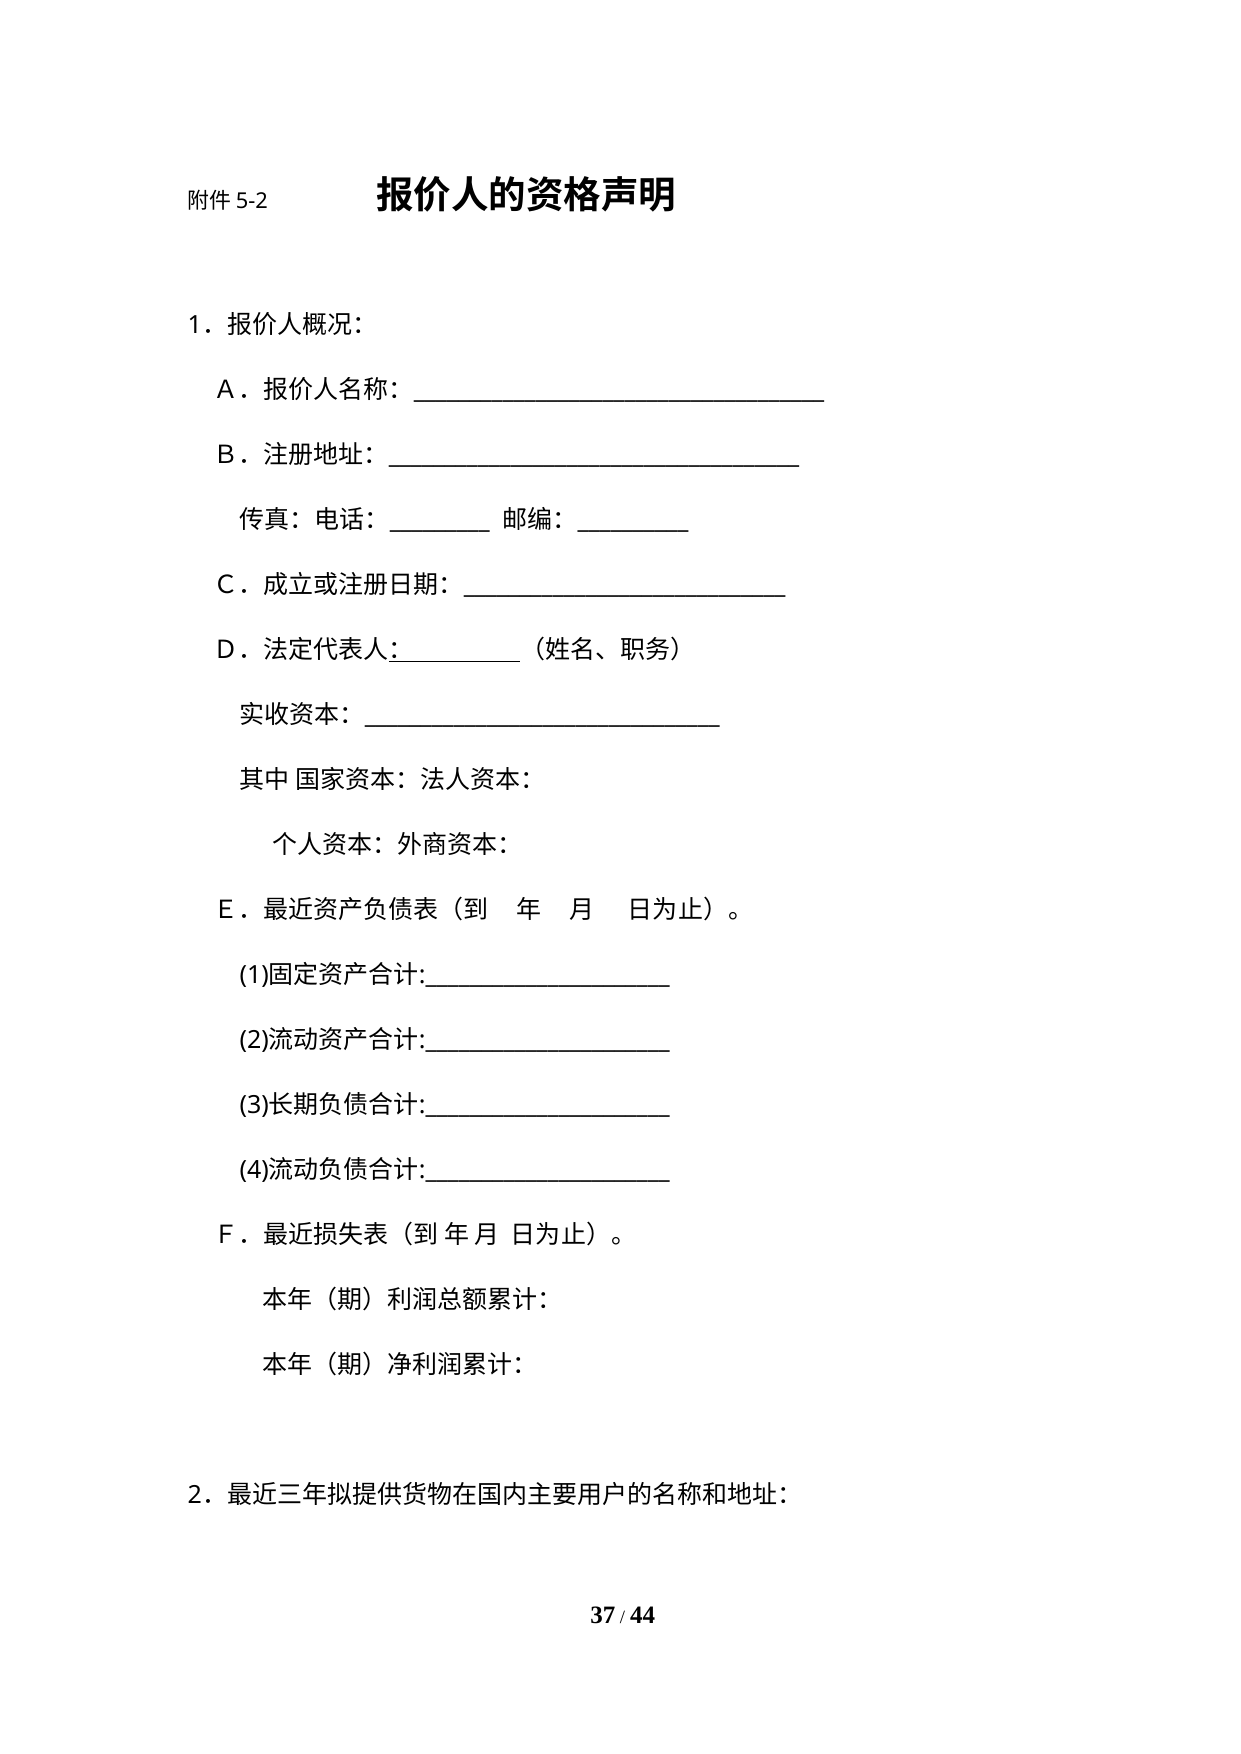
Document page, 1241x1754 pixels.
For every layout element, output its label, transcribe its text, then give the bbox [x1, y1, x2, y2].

text Ｆ．最近损失表（到 年 月 日为止）。 [187, 1200, 1053, 1265]
text 实收资本：________________________________ [187, 680, 1053, 745]
text 个人资本：外商资本： [187, 810, 1053, 875]
text Ａ．报价人名称：_____________________________________ [187, 355, 1053, 420]
text (4)流动负债合计:______________________ [187, 1135, 1053, 1200]
text (1)固定资产合计:______________________ [187, 940, 1053, 1005]
text (2)流动资产合计:______________________ [187, 1005, 1053, 1070]
text 传真：电话：_________ 邮编：__________ [187, 485, 1053, 550]
text 附件5-2 报价人的资格声明 [187, 160, 1053, 225]
text 本年（期）净利润累计： [187, 1330, 1053, 1395]
text 其中 国家资本：法人资本： [187, 745, 1053, 810]
text 1．报价人概况： [187, 290, 1053, 355]
text Ｅ．最近资产负债表（到 年 月 日为止）。 [187, 875, 1053, 940]
text 2．最近三年拟提供货物在国内主要用户的名称和地址： [187, 1460, 1053, 1525]
text Ｃ．成立或注册日期：_____________________________ [187, 550, 1053, 615]
text Ｄ．法定代表人： （姓名、职务） [187, 615, 1053, 680]
text (3)长期负债合计:______________________ [187, 1070, 1053, 1135]
text Ｂ．注册地址：_____________________________________ [187, 420, 1053, 485]
text 本年（期）利润总额累计： [187, 1265, 1053, 1330]
